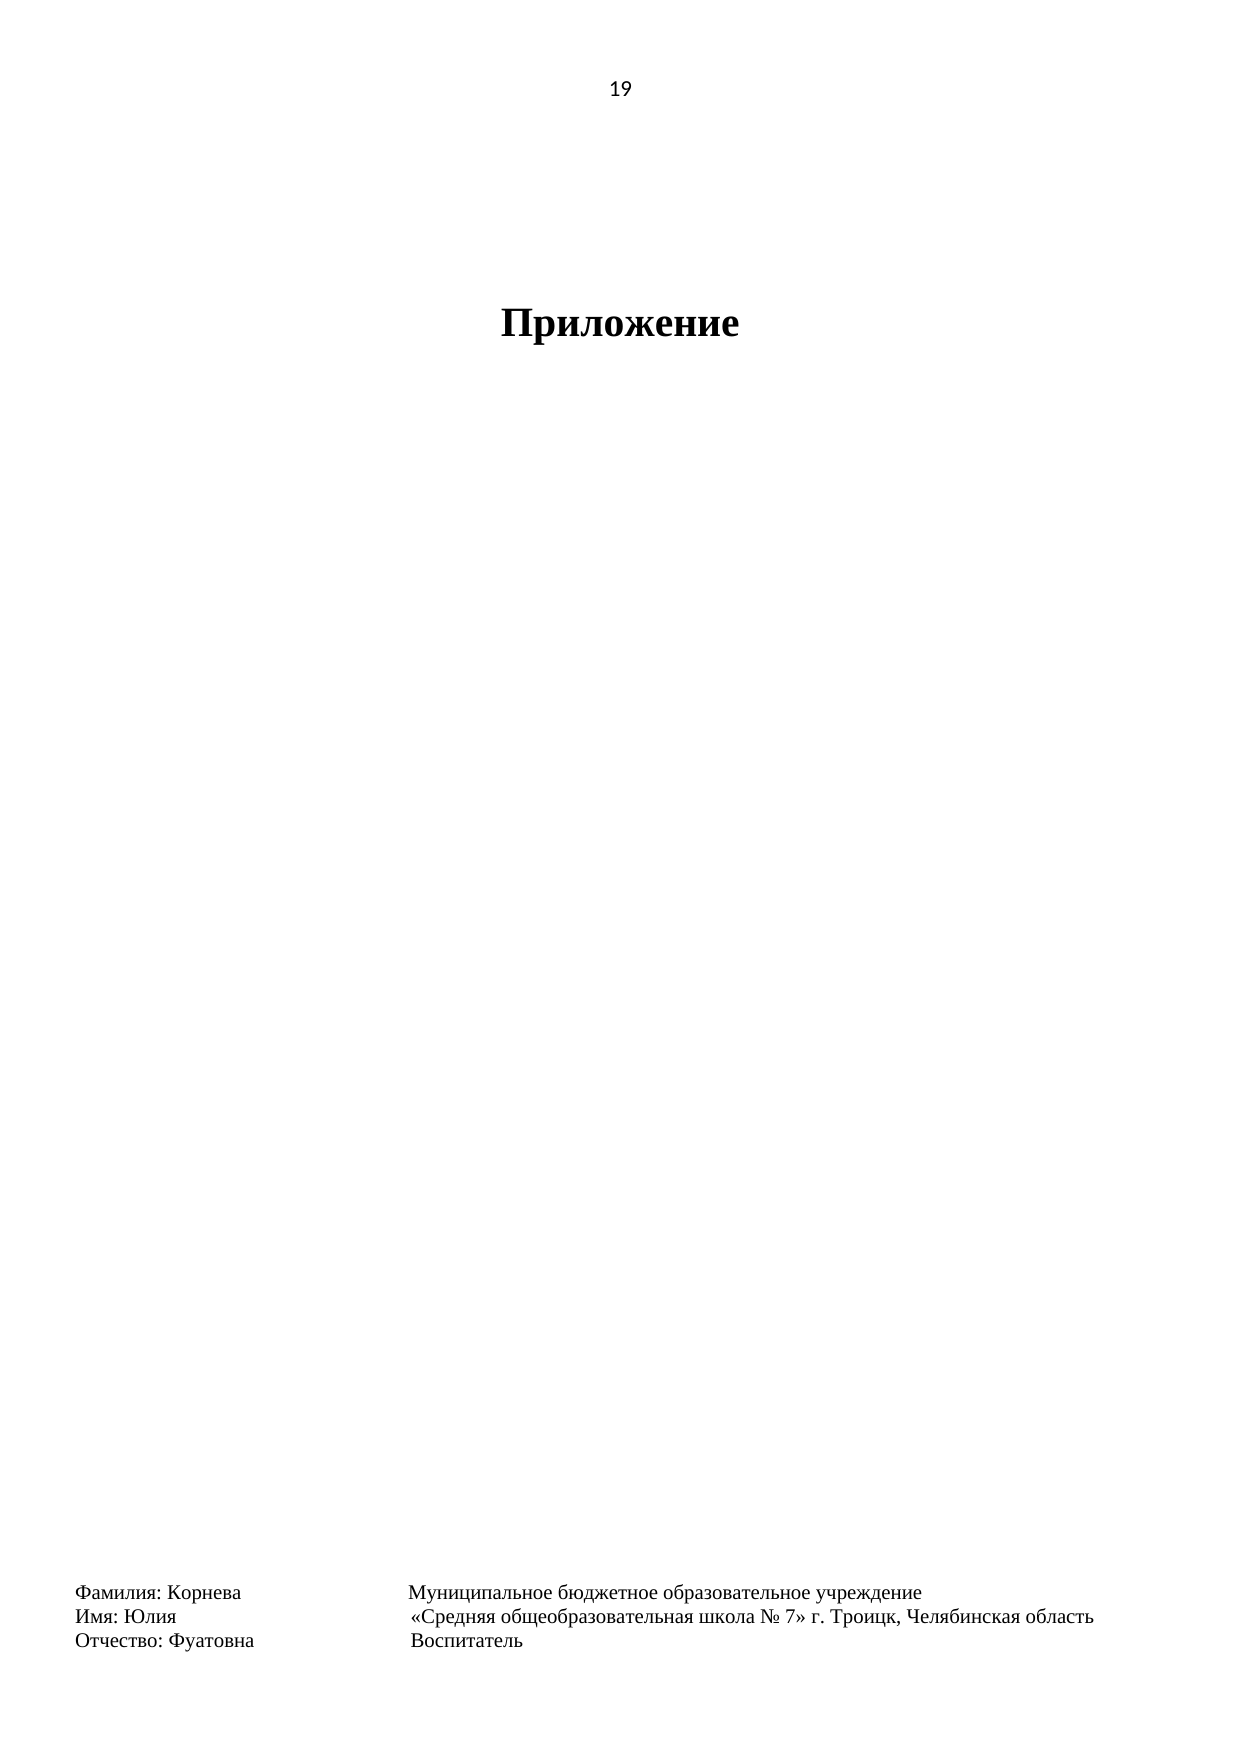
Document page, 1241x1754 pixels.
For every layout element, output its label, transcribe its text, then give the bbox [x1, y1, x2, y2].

text Приложение [75, 297, 1165, 345]
